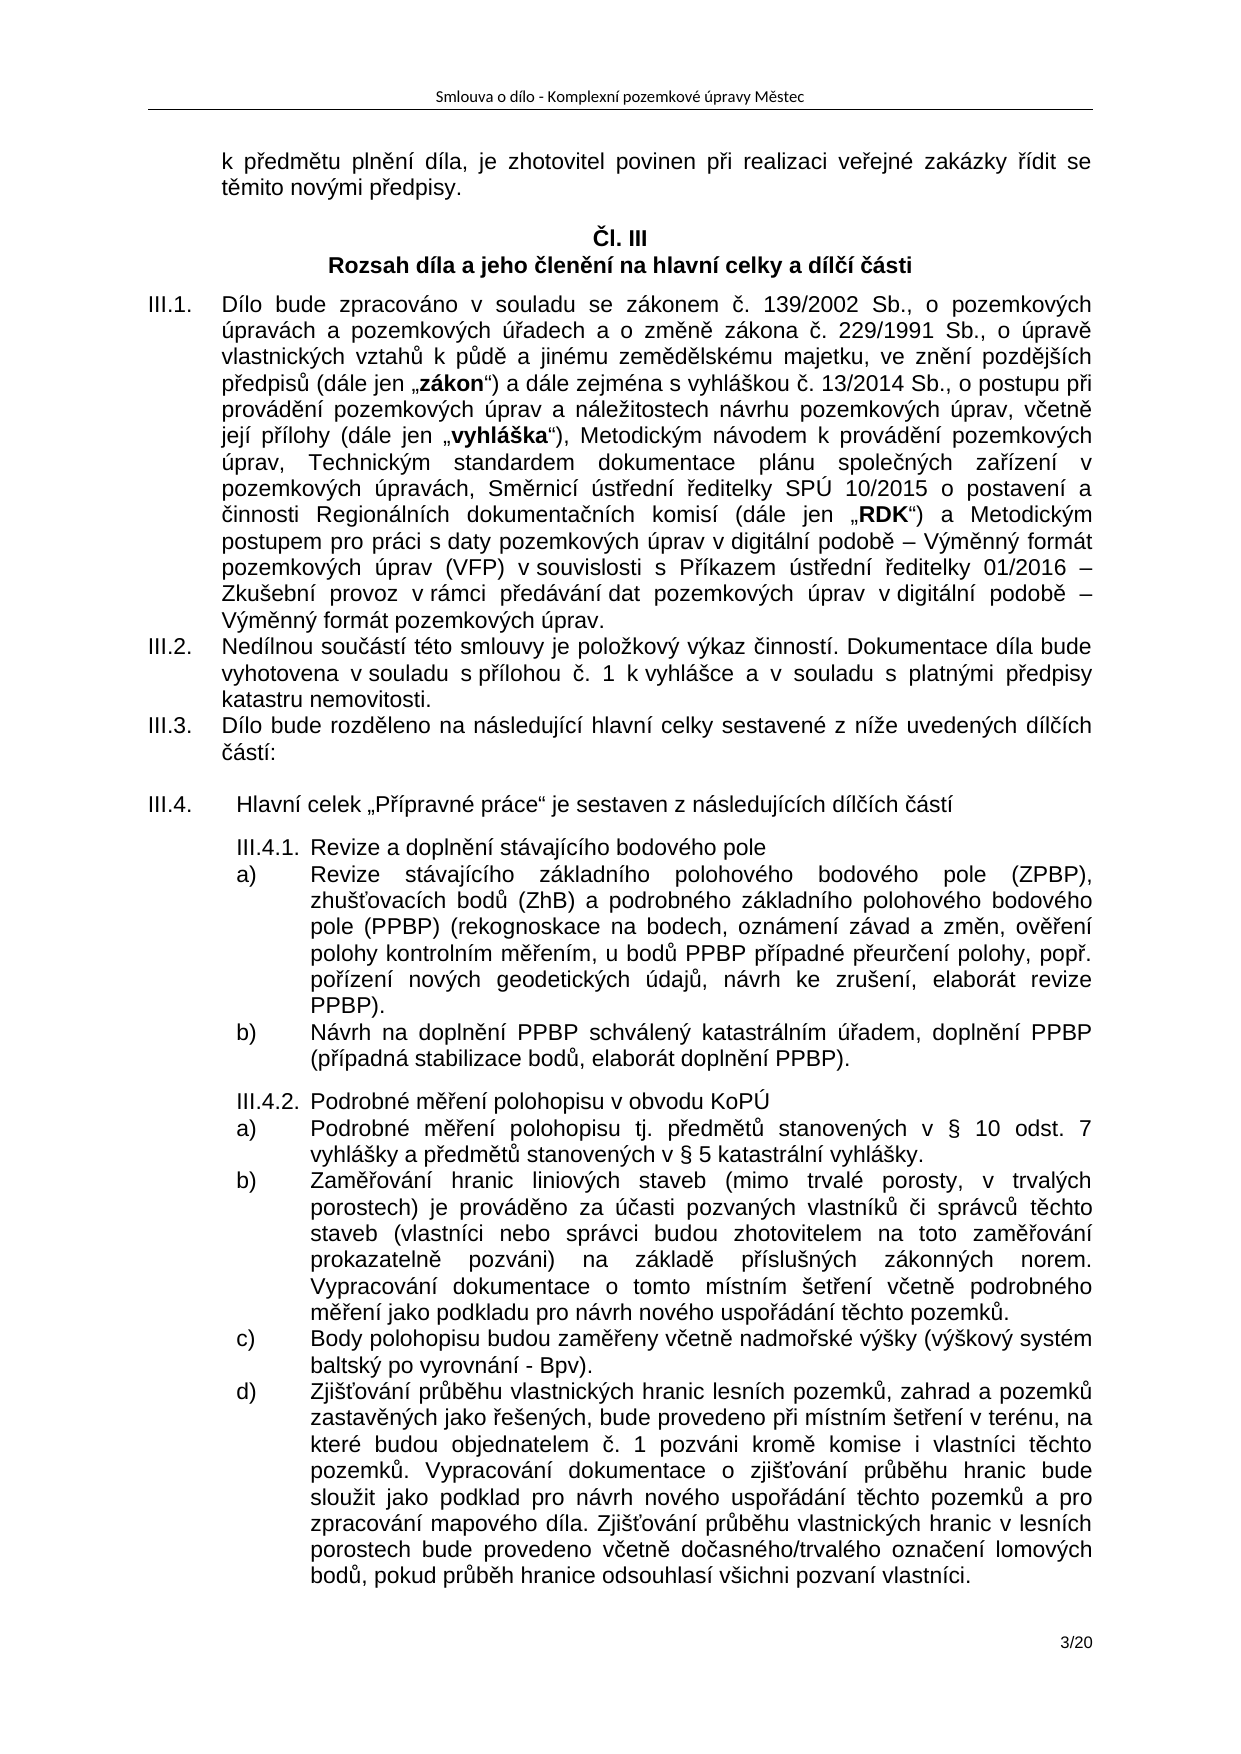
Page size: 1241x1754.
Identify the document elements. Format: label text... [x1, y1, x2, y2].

subtitle Čl. III Rozsah díla a jeho členění na hlavní celky a dílčí části [148, 225, 1093, 278]
text Zaměřování hranic liniových staveb (mimo trvalé porosty, v trvalých porostech) je prováděno za účasti pozvaných vlastníků či správců těchto staveb (vlastníci nebo správci budou zhotovitelem na toto zaměřování prokazatelně pozváni) na základě příslušných zákonných norem. Vypracování dokumentace o tomto místním šetření včetně podrobného měření jako podkladu pro návrh nového uspořádání těchto pozemků. [236, 1167, 1093, 1325]
text Podrobné měření polohopisu tj. předmětů stanovených v § 10 odst. 7 vyhlášky a předmětů stanovených v § 5 katastrální vyhlášky. [236, 1114, 1093, 1167]
list Hlavní celek „Přípravné práce“ je sestaven z následujících dílčích částí [148, 791, 1093, 818]
list Nedílnou součástí této smlouvy je položkový výkaz činností. Dokumentace díla bude vyhotovena v souladu s přílohou č. 1 k vyhlášce a v souladu s platnými předpisy katastru nemovitosti. [148, 633, 1093, 712]
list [148, 148, 1093, 200]
text Revize a doplnění stávajícího bodového pole [236, 834, 1093, 861]
list Dílo bude rozděleno na následující hlavní celky sestavené z níže uvedených dílčích částí: [148, 712, 1093, 765]
text Návrh na doplnění PPBP schválený katastrálním úřadem, doplnění PPBP (případná stabilizace bodů, elaborát doplnění PPBP). [236, 1019, 1093, 1071]
text Revize stávajícího základního polohového bodového pole (ZPBP), zhušťovacích bodů (ZhB) a podrobného základního polohového bodového pole (PPBP) (rekognoskace na bodech, oznámení závad a změn, ověření polohy kontrolním měřením, u bodů PPBP případné přeurčení polohy, popř. pořízení nových geodetických údajů, návrh ke zrušení, elaborát revize PPBP). [236, 861, 1093, 1019]
text Podrobné měření polohopisu v obvodu KoPÚ [236, 1088, 1093, 1114]
text Body polohopisu budou zaměřeny včetně nadmořské výšky (výškový systém baltský po vyrovnání - Bpv). [236, 1325, 1093, 1378]
list Dílo bude zpracováno v souladu se zákonem č. 139/2002 Sb., o pozemkových úpravách a pozemkových úřadech a o změně zákona č. 229/1991 Sb., o úpravě vlastnických vztahů k půdě a jinému zemědělskému majetku, ve znění pozdějších předpisů (dále jen „zákon“) a dále zejména s vyhláškou č. 13/2014 Sb., o postupu při provádění pozemkových úprav a náležitostech návrhu pozemkových úprav, včetně její přílohy (dále jen „vyhláška“), Metodickým návodem k provádění pozemkových úprav, Technickým standardem dokumentace plánu společných zařízení v pozemkových úpravách, Směrnicí ústřední ředitelky SPÚ 10/2015 o postavení a činnosti Regionálních dokumentačních komisí (dále jen „RDK“) a Metodickým postupem pro práci s daty pozemkových úprav v digitální podobě – Výměnný formát pozemkových úprav (VFP) v souvislosti s Příkazem ústřední ředitelky 01/2016 – Zkušební provoz v rámci předávání dat pozemkových úprav v digitální podobě – Výměnný formát pozemkových úprav. [148, 291, 1093, 633]
text Zjišťování průběhu vlastnických hranic lesních pozemků, zahrad a pozemků zastavěných jako řešených, bude provedeno při místním šetření v terénu, na které budou objednatelem č. 1 pozváni kromě komise i vlastníci těchto pozemků. Vypracování dokumentace o zjišťování průběhu hranic bude sloužit jako podklad pro návrh nového uspořádání těchto pozemků a pro zpracování mapového díla. Zjišťování průběhu vlastnických hranic v lesních porostech bude provedeno včetně dočasného/trvalého označení lomových bodů, pokud průběh hranice odsouhlasí všichni pozvaní vlastníci. [236, 1378, 1093, 1589]
